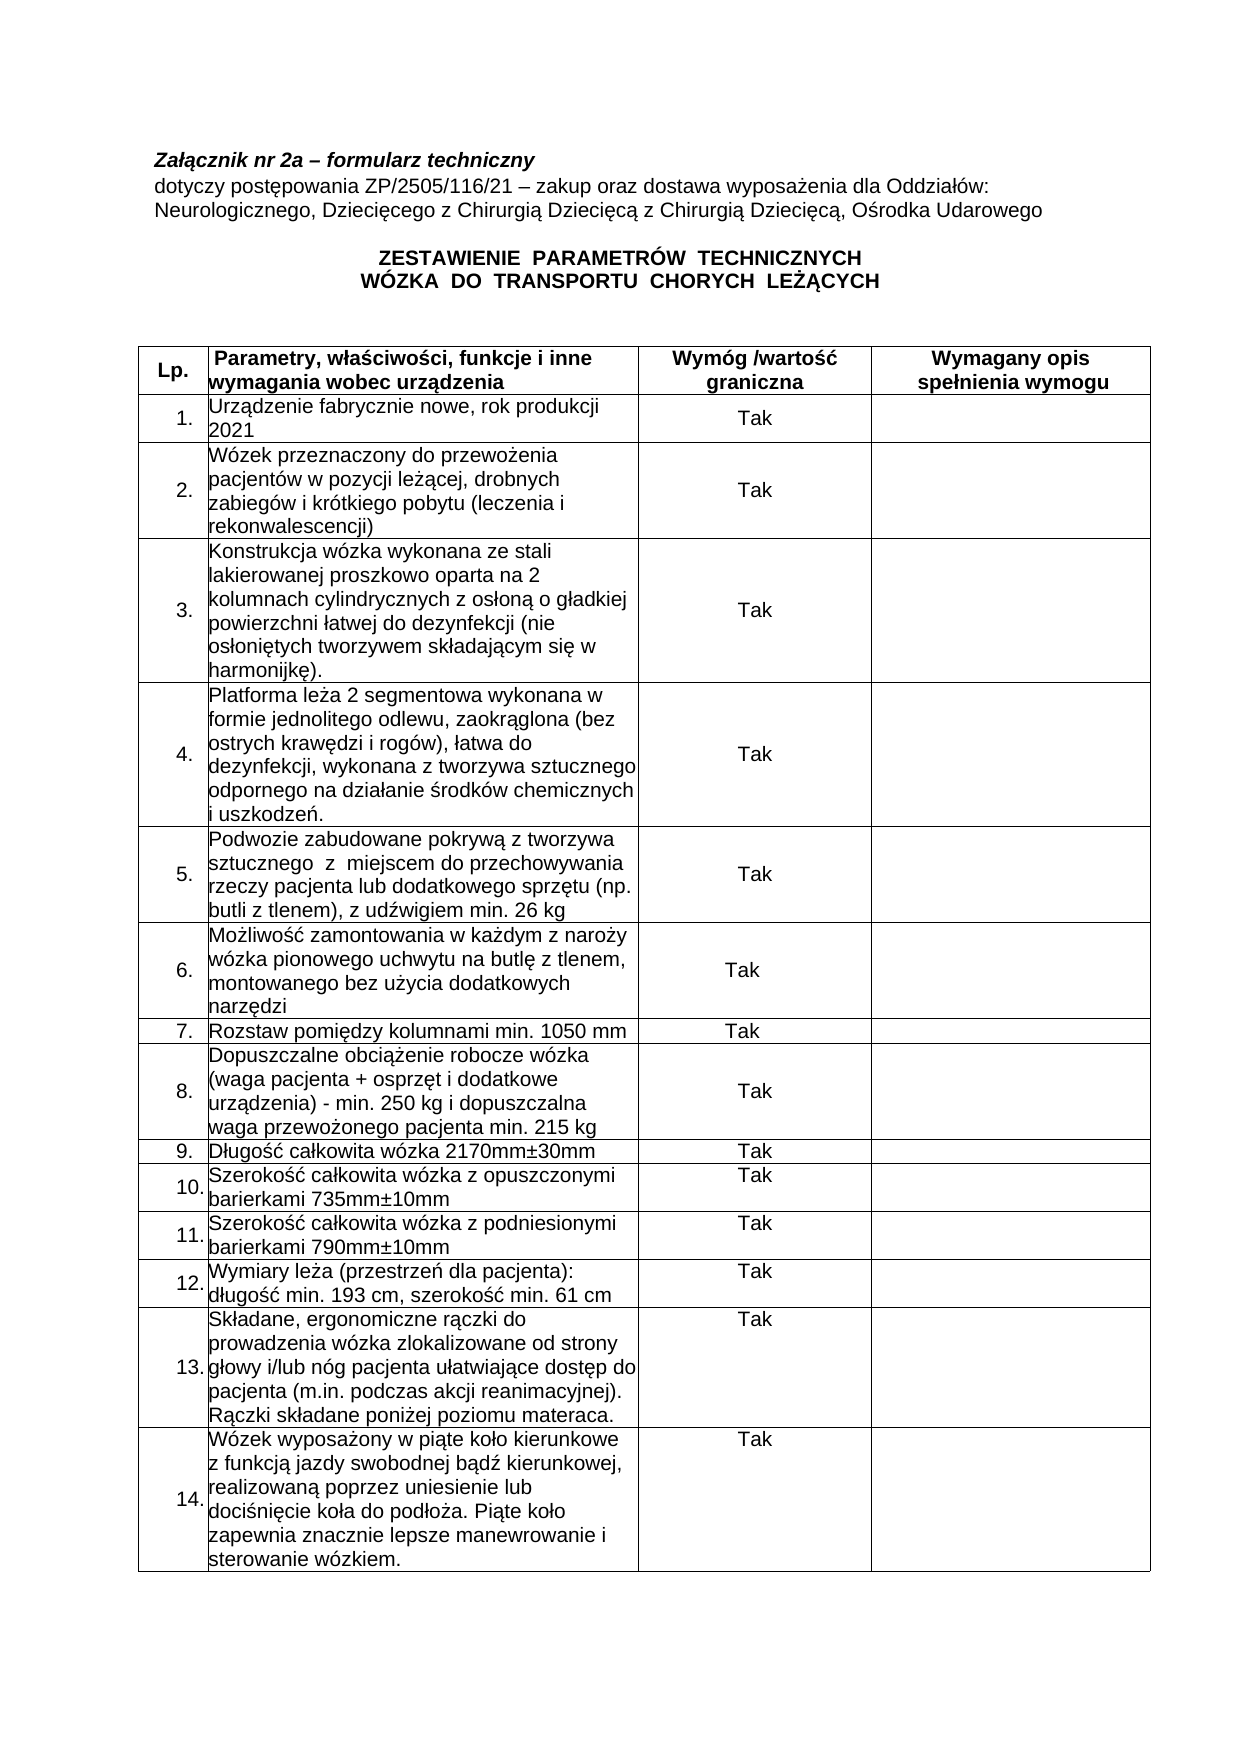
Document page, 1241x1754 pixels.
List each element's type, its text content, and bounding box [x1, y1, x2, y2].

table_cell [139, 1260, 208, 1307]
table_header Wymagany opis spełnienia wymogu [872, 347, 1150, 394]
table_cell [872, 1140, 1150, 1163]
table_cell Tak [639, 1428, 871, 1571]
table_cell Dopuszczalne obciążenie robocze wózka (waga pacjenta + osprzęt i dodatkowe urządzenia) - min. 250 kg i dopuszczalna waga przewożonego pacjenta min. 215 kg [209, 1044, 638, 1138]
table_cell Tak [639, 683, 871, 826]
table_cell Tak [639, 1164, 871, 1211]
table_cell Tak [639, 923, 871, 1018]
table_cell Szerokość całkowita wózka z podniesionymi barierkami 790mm±10mm [209, 1212, 638, 1259]
table_cell [139, 539, 208, 682]
table_cell Tak [639, 1140, 871, 1163]
table_cell [872, 1044, 1150, 1138]
table_cell Urządzenie fabrycznie nowe, rok produkcji 2021 [209, 395, 638, 442]
table_cell Tak [639, 1260, 871, 1307]
table_cell [872, 539, 1150, 682]
table_cell [872, 1308, 1150, 1427]
table_cell [872, 923, 1150, 1018]
table_cell [872, 395, 1150, 442]
table_cell Tak [639, 1044, 871, 1138]
table_cell Szerokość całkowita wózka z opuszczonymi barierkami 735mm±10mm [209, 1164, 638, 1211]
table_cell Tak [639, 1212, 871, 1259]
table_cell [139, 443, 208, 538]
table_cell [872, 1164, 1150, 1211]
table_cell Wózek wyposażony w piąte koło kierunkowe z funkcją jazdy swobodnej bądź kierunkowej, realizowaną poprzez uniesienie lub dociśnięcie koła do podłoża. Piąte koło zapewnia znacznie lepsze manewrowanie i sterowanie wózkiem. [209, 1428, 638, 1571]
table_cell [139, 923, 208, 1018]
table_cell [139, 827, 208, 922]
table_cell Tak [639, 539, 871, 682]
table_cell Podwozie zabudowane pokrywą z tworzywa sztucznego z miejscem do przechowywania rzeczy pacjenta lub dodatkowego sprzętu (np. butli z tlenem), z udźwigiem min. 26 kg [209, 827, 638, 922]
table_cell [872, 1428, 1150, 1571]
table_cell [872, 443, 1150, 538]
table_cell [872, 1019, 1150, 1042]
table_cell [139, 1164, 208, 1211]
table_cell Tak [639, 827, 871, 922]
text dotyczy postępowania ZP/2505/116/21 – zakup oraz dostawa wyposażenia dla Oddziałów: Neurologicznego, Dziecięcego z Chirurgią Dziecięcą z Chirurgią Dziecięcą, Ośrodka Udarowego [154, 173, 1093, 221]
table_cell [139, 395, 208, 442]
table_cell Konstrukcja wózka wykonana ze stali lakierowanej proszkowo oparta na 2 kolumnach cylindrycznych z osłoną o gładkiej powierzchni łatwej do dezynfekcji (nie osłoniętych tworzywem składającym się w harmonijkę). [209, 539, 638, 682]
text Załącznik nr 2a – formularz techniczny [154, 148, 1056, 172]
table_cell [139, 1140, 208, 1163]
table_cell [139, 1044, 208, 1138]
table_cell Wózek przeznaczony do przewożenia pacjentów w pozycji leżącej, drobnych zabiegów i krótkiego pobytu (leczenia i rekonwalescencji) [209, 443, 638, 538]
table_cell Wymiary leża (przestrzeń dla pacjenta): długość min. 193 cm, szerokość min. 61 cm [209, 1260, 638, 1307]
table_cell Długość całkowita wózka 2170mm±30mm [209, 1140, 638, 1163]
table_cell [872, 1260, 1150, 1307]
table_cell Tak [639, 1308, 871, 1427]
table_cell Możliwość zamontowania w każdym z naroży wózka pionowego uchwytu na butlę z tlenem, montowanego bez użycia dodatkowych narzędzi [209, 923, 638, 1018]
table_cell [872, 683, 1150, 826]
table_cell Platforma leża 2 segmentowa wykonana w formie jednolitego odlewu, zaokrąglona (bez ostrych krawędzi i rogów), łatwa do dezynfekcji, wykonana z tworzywa sztucznego odpornego na działanie środków chemicznych i uszkodzeń. [209, 683, 638, 826]
table_cell Tak [639, 395, 871, 442]
table_cell Rozstaw pomiędzy kolumnami min. 1050 mm [209, 1019, 638, 1042]
subtitle ZESTAWIENIE PARAMETRÓW TECHNICZNYCH [148, 245, 1093, 269]
table_header Wymóg /wartość graniczna [639, 347, 871, 394]
table_cell Składane, ergonomiczne rączki do prowadzenia wózka zlokalizowane od strony głowy i/lub nóg pacjenta ułatwiające dostęp do pacjenta (m.in. podczas akcji reanimacyjnej). Rączki składane poniżej poziomu materaca. [209, 1308, 638, 1427]
table_cell Tak [639, 1019, 871, 1042]
table_header Lp. [139, 347, 208, 394]
table_header Parametry, właściwości, funkcje i inne wymagania wobec urządzenia [209, 347, 638, 394]
table_cell [139, 1428, 208, 1571]
table_cell [872, 1212, 1150, 1259]
table_cell [139, 683, 208, 826]
table_cell [139, 1212, 208, 1259]
text WÓZKA DO TRANSPORTU CHORYCH LEŻĄCYCH [148, 269, 1093, 293]
table_cell [139, 1019, 208, 1042]
table_cell Tak [639, 443, 871, 538]
table_cell [139, 1308, 208, 1427]
table_cell [872, 827, 1150, 922]
